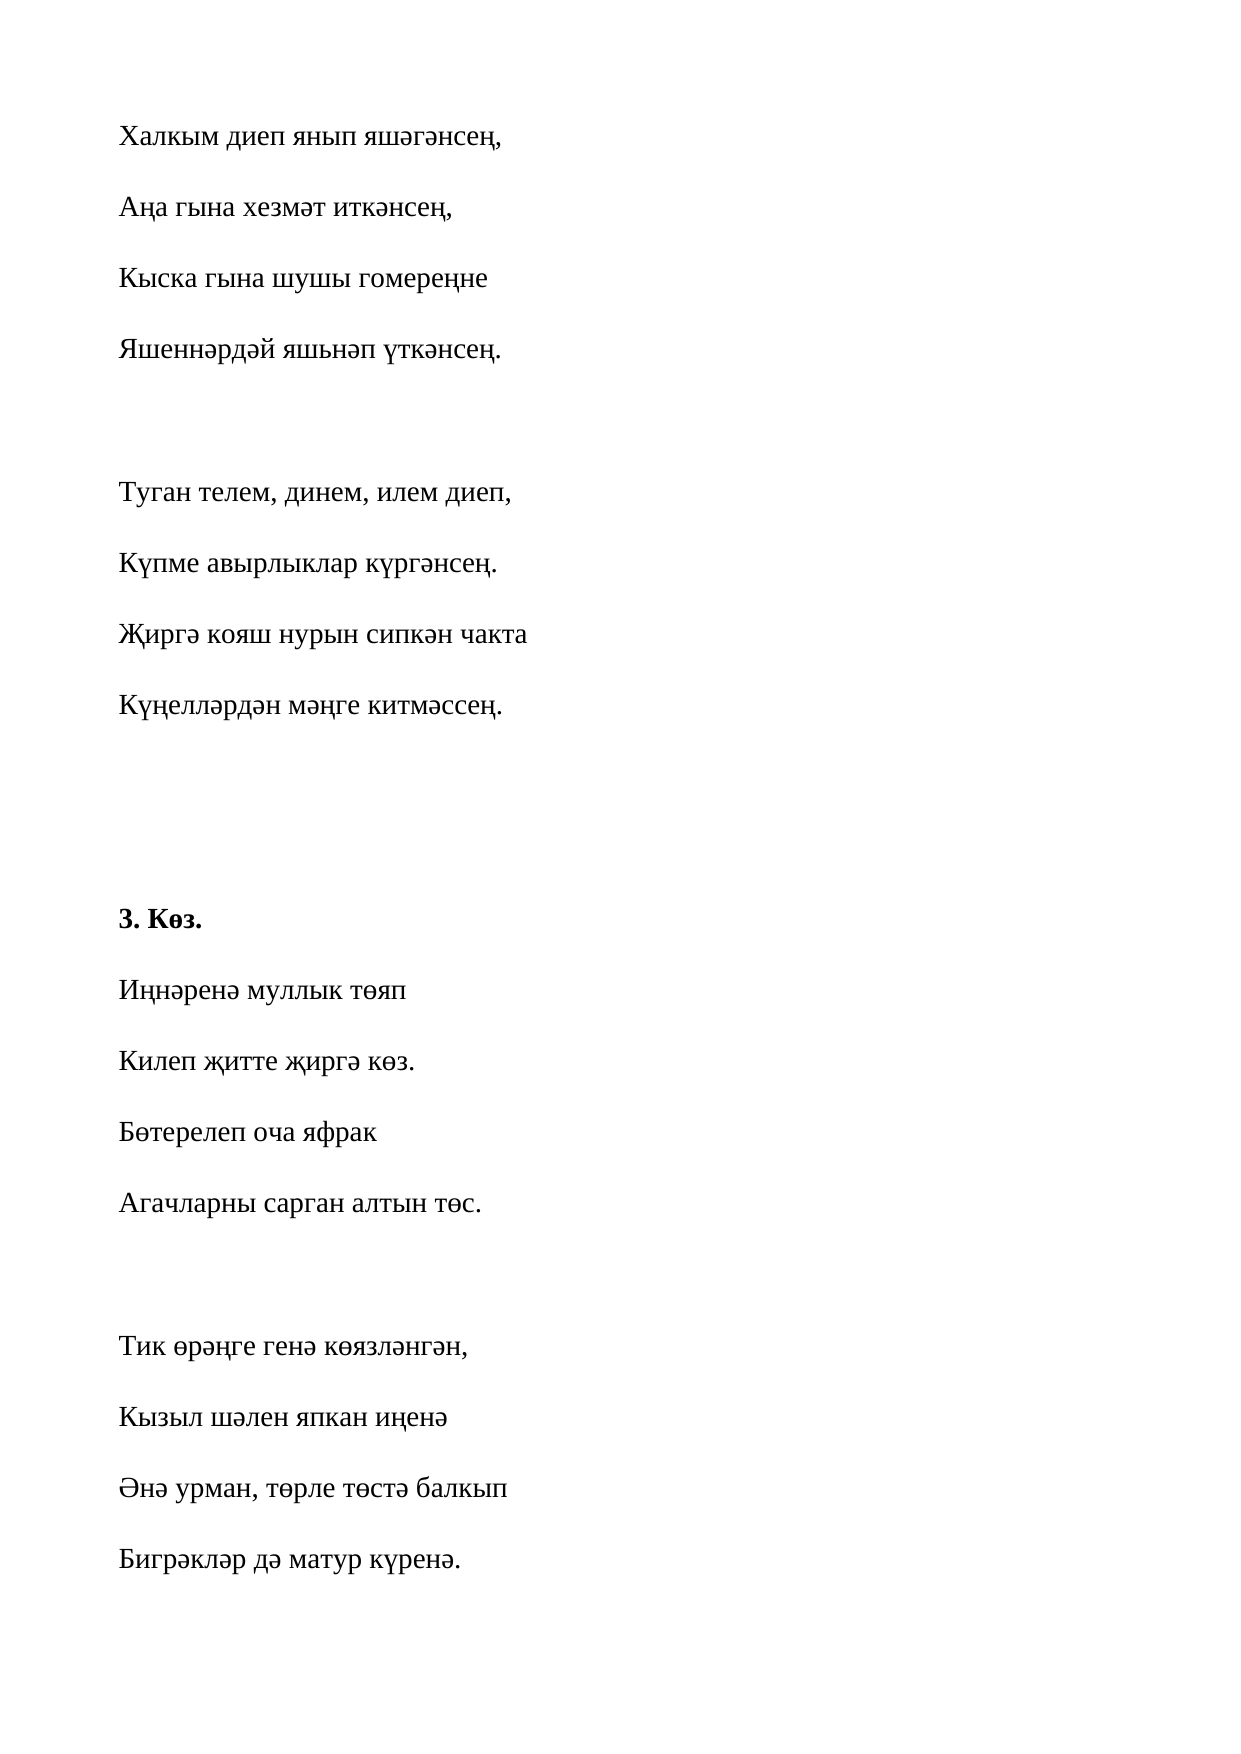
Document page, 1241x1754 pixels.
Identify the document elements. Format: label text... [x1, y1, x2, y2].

text Бигрәкләр дә матур күренә. [118, 1541, 1152, 1574]
text Әнә урман, төрле төстә балкып [118, 1470, 1152, 1503]
text Килеп җитте җиргә көз. [118, 1043, 1152, 1077]
text Кызыл шәлен япкан иңенә [118, 1399, 1152, 1432]
text Халкым диеп янып яшәгәнсең, [118, 118, 1152, 152]
text Тик өрәңге генә көязләнгән, [118, 1328, 1152, 1361]
text Җиргә кояш нурын сипкән чакта [118, 616, 1152, 650]
text 3. Көз. [118, 901, 1152, 934]
text Туган телем, динем, илем диеп, [118, 474, 1152, 507]
text Кыска гына шушы гомереңне [118, 260, 1152, 294]
text Яшеннәрдәй яшьнәп үткәнсең. [118, 332, 1152, 365]
text Аңа гына хезмәт иткәнсең, [118, 189, 1152, 223]
text Бөтерелеп оча яфрак [118, 1114, 1152, 1148]
text Күңелләрдән мәңге китмәссең. [118, 687, 1152, 721]
text Иңнәренә муллык төяп [118, 972, 1152, 1005]
text Күпме авырлыклар күргәнсең. [118, 545, 1152, 578]
text Агачларны сарган алтын төс. [118, 1185, 1152, 1219]
